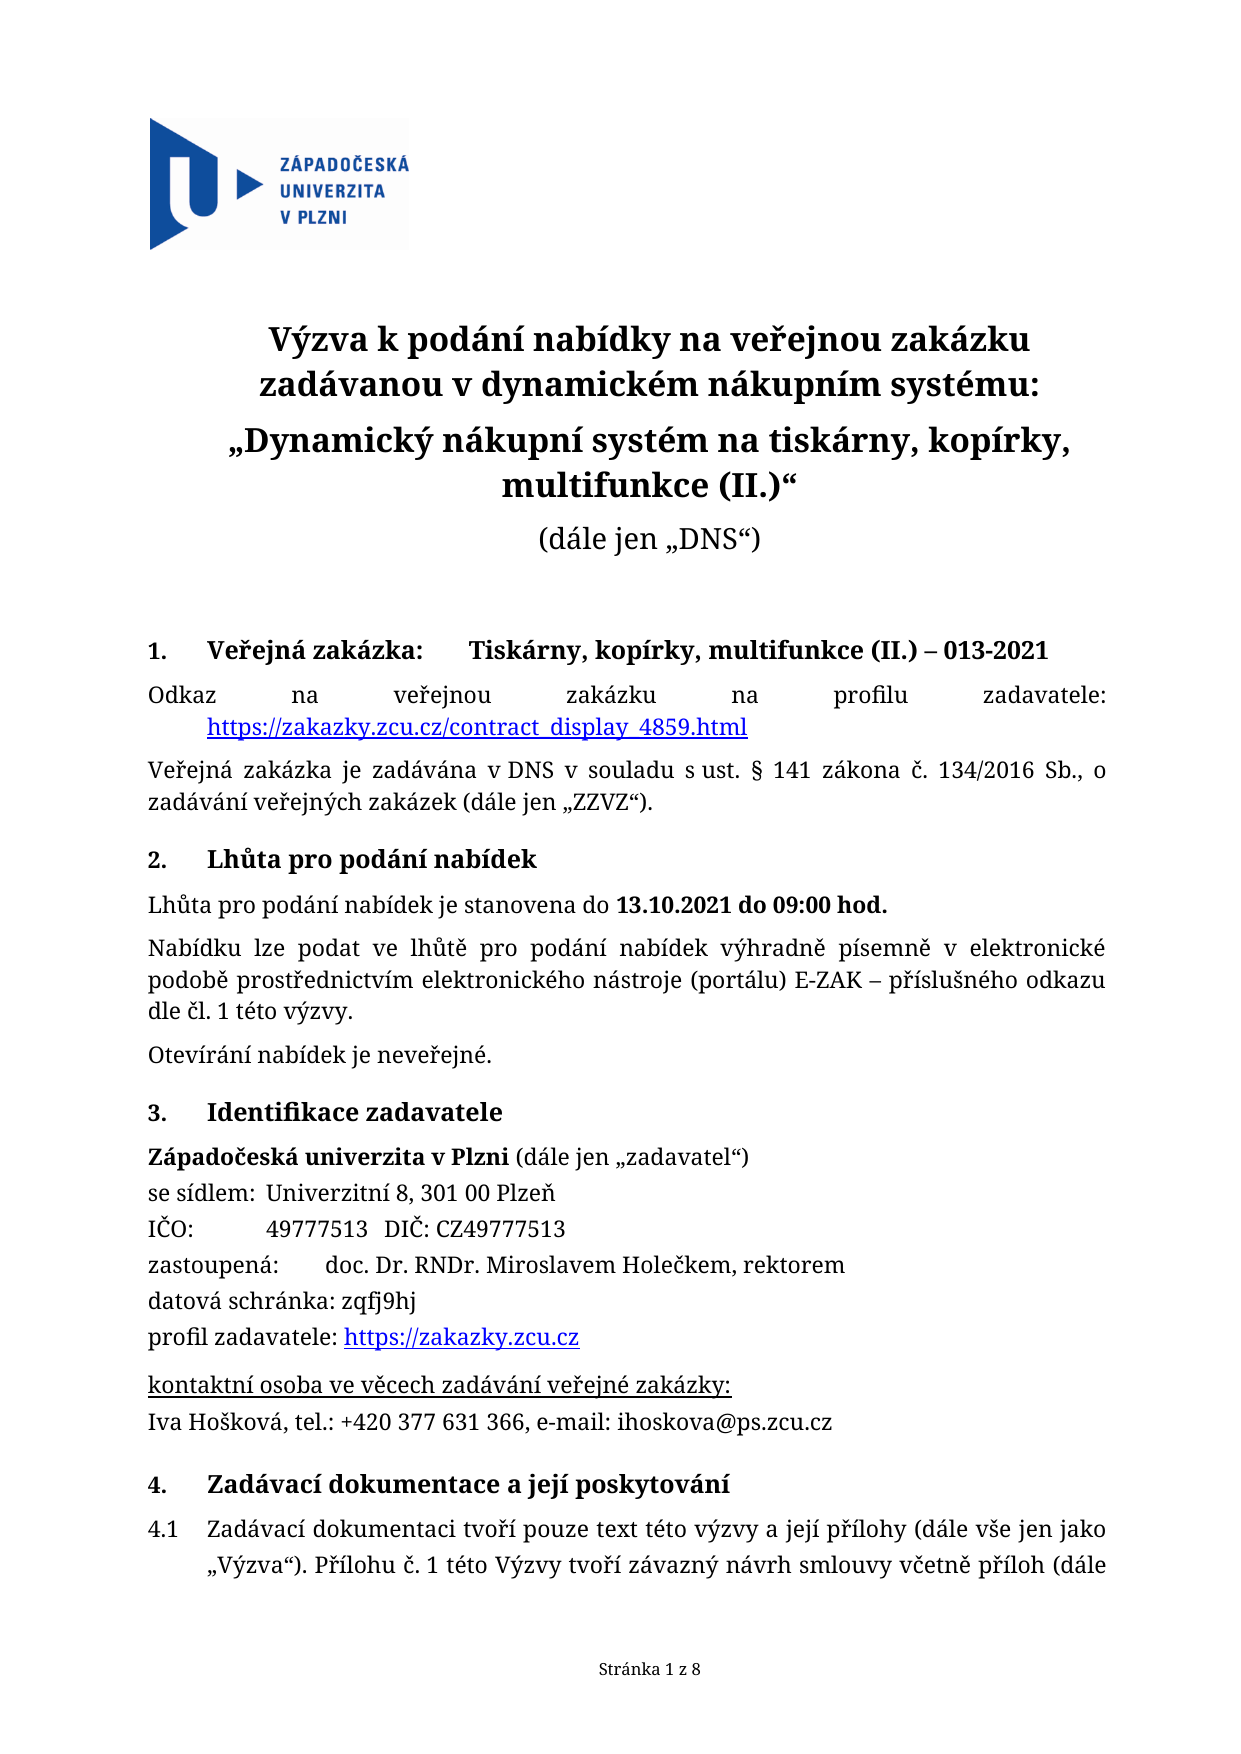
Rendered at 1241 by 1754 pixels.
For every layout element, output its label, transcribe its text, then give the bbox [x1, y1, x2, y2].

picture [150, 118, 409, 250]
text Iva Hošková, tel.: +420 377 631 366, e-mail: ihoskova@ps.zcu.cz [148, 1405, 1107, 1437]
text Výzva k podání nabídky na veřejnou zakázku zadávanou v dynamickém nákupním systému: [192, 316, 1107, 406]
text Lhůta pro podání nabídek je stanovena do 13.10.2021 do 09:00 hod. [148, 888, 1107, 920]
text IČO: 49777513 DIČ: CZ49777513 [148, 1213, 1107, 1244]
text Otevírání nabídek je neveřejné. [148, 1038, 1107, 1070]
text (dále jen „DNS“) [192, 518, 1107, 558]
text Odkaz na veřejnou zakázku na profilu zadavatele: https://zakazky.zcu.cz/contract_display_4859.html [148, 679, 1107, 742]
subtitle Zadávací dokumentace a její poskytování [148, 1466, 1107, 1500]
subtitle Veřejná zakázka: Tiskárny, kopírky, multifunkce (II.) – 013-2021 [148, 633, 1107, 667]
subtitle Lhůta pro podání nabídek [148, 842, 1107, 876]
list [148, 1513, 1107, 1580]
text profil zadavatele: https://zakazky.zcu.cz [148, 1321, 1107, 1352]
text „Dynamický nákupní systém na tiskárny, kopírky, multifunkce (II.)“ [192, 417, 1107, 508]
subtitle Identifikace zadavatele [148, 1095, 1107, 1129]
text Západočeská univerzita v Plzni (dále jen „zadavatel“) [148, 1141, 1107, 1173]
text kontaktní osoba ve věcech zadávání veřejné zakázky: [148, 1369, 1107, 1401]
text se sídlem: Univerzitní 8, 301 00 Plzeň [148, 1177, 1107, 1208]
text datová schránka: zqfj9hj [148, 1285, 1107, 1316]
text zastoupená: doc. Dr. RNDr. Miroslavem Holečkem, rektorem [148, 1249, 1107, 1280]
text Veřejná zakázka je zadávána v DNS v souladu s ust. § 141 zákona č. 134/2016 Sb., o zadávání veřejných zakázek (dále jen „ZZVZ“). [148, 754, 1107, 817]
text Nabídku lze podat ve lhůtě pro podání nabídek výhradně písemně v elektronické podobě prostřednictvím elektronického nástroje (portálu) E-ZAK – příslušného odkazu dle čl. 1 této výzvy. [148, 932, 1107, 1026]
